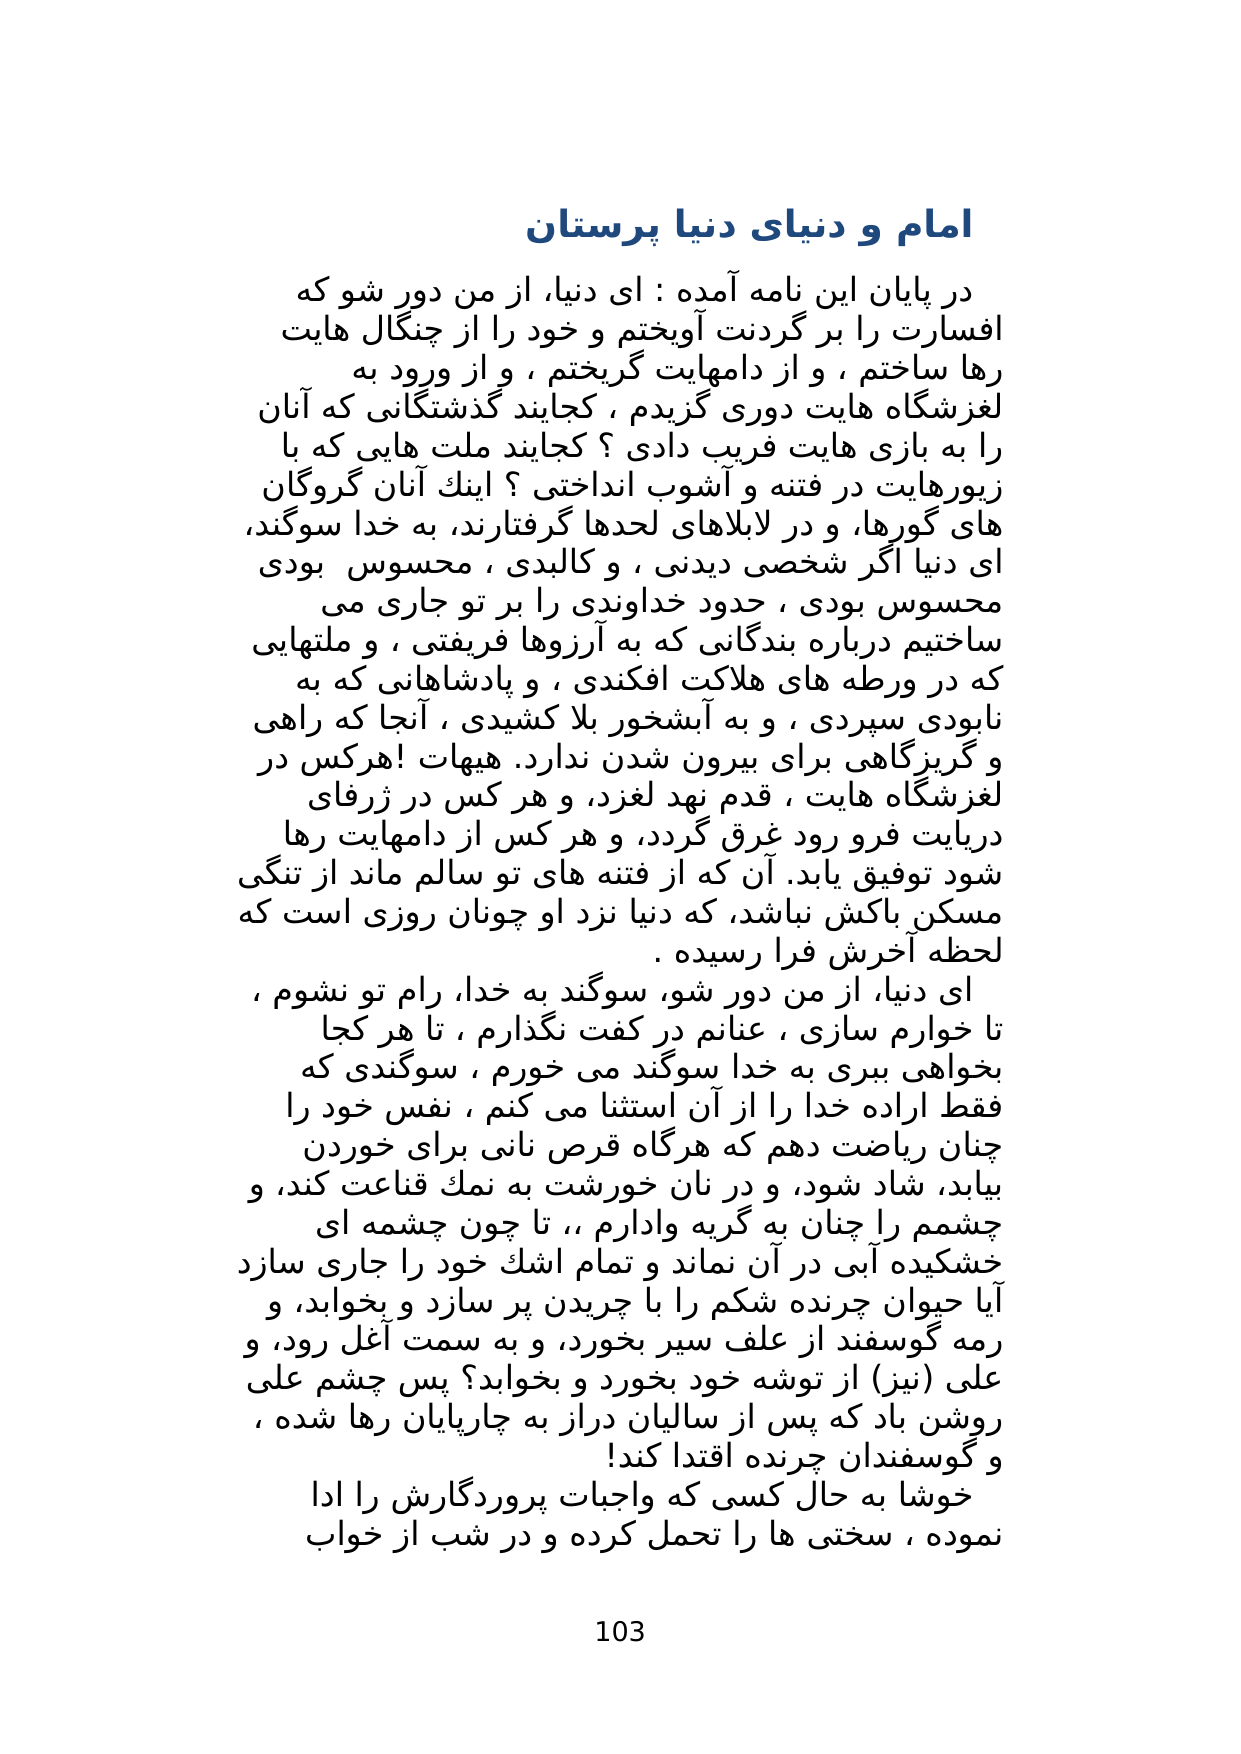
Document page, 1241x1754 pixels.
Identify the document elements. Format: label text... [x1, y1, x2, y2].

text در پايان اين نامه آمده : اى دنيا، از من دور شو كه افسارت را بر گردنت آويختم و خود را از چنگال هايت رها ساختم ، و از دامهايت گريختم ، و از ورود به لغزشگاه هايت دورى گزيدم ، كجايند گذشتگانى كه آنان را به بازى هايت فريب دادى ؟ كجايند ملت هايى كه با زيورهايت در فتنه و آشوب انداختى ؟ اينك آنان گروگان هاى گورها، و در لابلاهاى لحدها گرفتارند، به خدا سوگند، اى دنيا اگر شخصى ديدنى ، و كالبدى ، محسوس ‍ بودى محسوس بودى ، حدود خداوندى را بر تو جارى مى ساختيم درباره بندگانى كه به آرزوها فريفتى ، و ملتهايى كه در ورطه هاى هلاكت افكندى ، و پادشاهانى كه به نابودى سپردى ، و به آبشخور بلا كشيدى ، آنجا كه راهى و گريزگاهى براى بيرون شدن ندارد. هيهات !هركس در لغزشگاه هايت ، قدم نهد لغزد، و هر كس در ژرفاى دريايت فرو رود غرق گردد، و هر كس از دامهايت رها شود توفيق يابد. آن كه از فتنه هاى تو سالم ماند از تنگى مسكن باكش نباشد، كه دنيا نزد او چونان روزى است كه لحظه آخرش فرا رسيده . [236, 271, 1004, 970]
text اى دنيا، از من دور شو، سوگند به خدا، رام تو نشوم ، تا خوارم سازى ، عنانم در كفت نگذارم ، تا هر كجا بخواهى ببرى به خدا سوگند مى خورم ، سوگندى كه فقط اراده خدا را از آن استثنا مى كنم ، نفس خود را چنان رياضت دهم كه هرگاه قرص نانى براى خوردن بيابد، شاد شود، و در نان خورشت به نمك قناعت كند، و چشمم را چنان به گريه وادارم ،، تا چون چشمه اى خشكيده آبى در آن نماند و تمام اشك خود را جارى سازد آيا حيوان چرنده شكم را با چريدن پر سازد و بخوابد، و رمه گوسفند از علف سير بخورد، و به سمت آغل رود، و على (نيز) از توشه خود بخورد و بخوابد؟ پس چشم على روشن باد كه پس از ساليان دراز به چارپايان رها شده ، و گوسفندان چرنده اقتدا كند! [236, 970, 1004, 1475]
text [236, 1475, 1004, 1553]
subtitle امام و دنياى دنيا پرستان [236, 202, 1004, 246]
